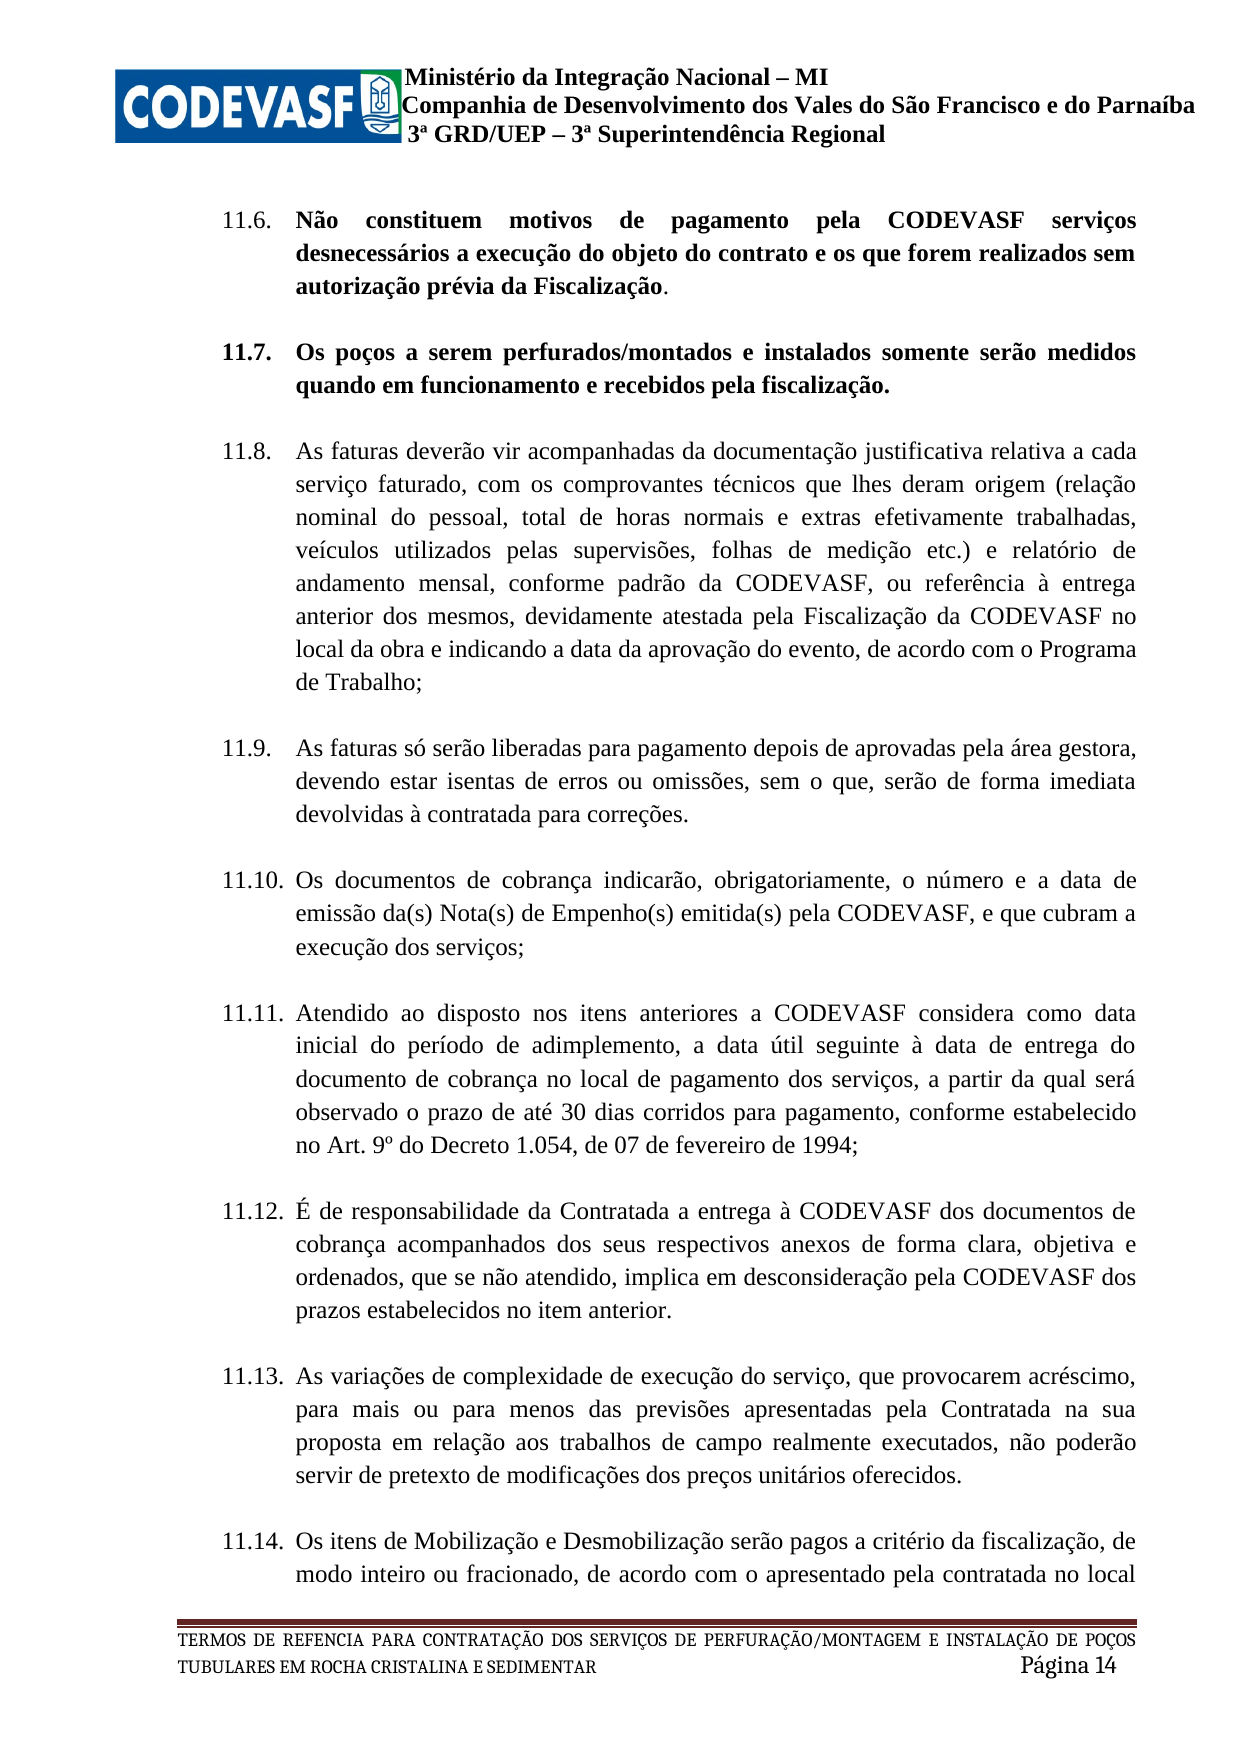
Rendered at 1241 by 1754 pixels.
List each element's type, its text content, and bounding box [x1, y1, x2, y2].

list Atendido ao disposto nos itens anteriores a CODEVASF considera como data inicial do período de adimplemento, a data útil seguinte à data de entrega do documento de cobrança no local de pagamento dos serviços, a partir da qual será observado o prazo de até 30 dias corridos para pagamento, conforme estabelecido no Art. 9º do Decreto 1.054, de 07 de fevereiro de 1994; [222, 998, 1137, 1158]
list As faturas deverão vir acompanhadas da documentação justificativa relativa a cada serviço faturado, com os comprovantes técnicos que lhes deram origem (relação nominal do pessoal, total de horas normais e extras efetivamente trabalhadas, veículos utilizados pelas supervisões, folhas de medição etc.) e relatório de andamento mensal, conforme padrão da CODEVASF, ou referência à entrega anterior dos mesmos, devidamente atestada pela Fiscalização da CODEVASF no local da obra e indicando a data da aprovação do evento, de acordo com o Programa de Trabalho; [222, 436, 1137, 696]
list É de responsabilidade da Contratada a entrega à CODEVASF dos documentos de cobrança acompanhados dos seus respectivos anexos de forma clara, objetiva e ordenados, que se não atendido, implica em desconsideração pela CODEVASF dos prazos estabelecidos no item anterior. [222, 1196, 1137, 1323]
list Os poços a serem perfurados/montados e instalados somente serão medidos quando em funcionamento e recebidos pela fiscalização. [222, 337, 1137, 399]
list As variações de complexidade de execução do serviço, que provocarem acréscimo, para mais ou para menos das previsões apresentadas pela Contratada na sua proposta em relação aos trabalhos de campo realmente executados, não poderão servir de pretexto de modificações dos preços unitários oferecidos. [222, 1361, 1137, 1489]
list As faturas só serão liberadas para pagamento depois de aprovadas pela área gestora, devendo estar isentas de erros ou omissões, sem o que, serão de forma imediata devolvidas à contratada para correções. [222, 733, 1137, 828]
picture [115, 69, 402, 143]
list Não constituem motivos de pagamento pela CODEVASF serviços desnecessários a execução do objeto do contrato e os que forem realizados sem autorização prévia da Fiscalização. [222, 205, 1137, 300]
list Os documentos de cobrança indicarão, obrigatoriamente, o número e a data de emissão da(s) Nota(s) de Empenho(s) emitida(s) pela CODEVASF, e que cubram a execução dos serviços; [222, 866, 1137, 960]
